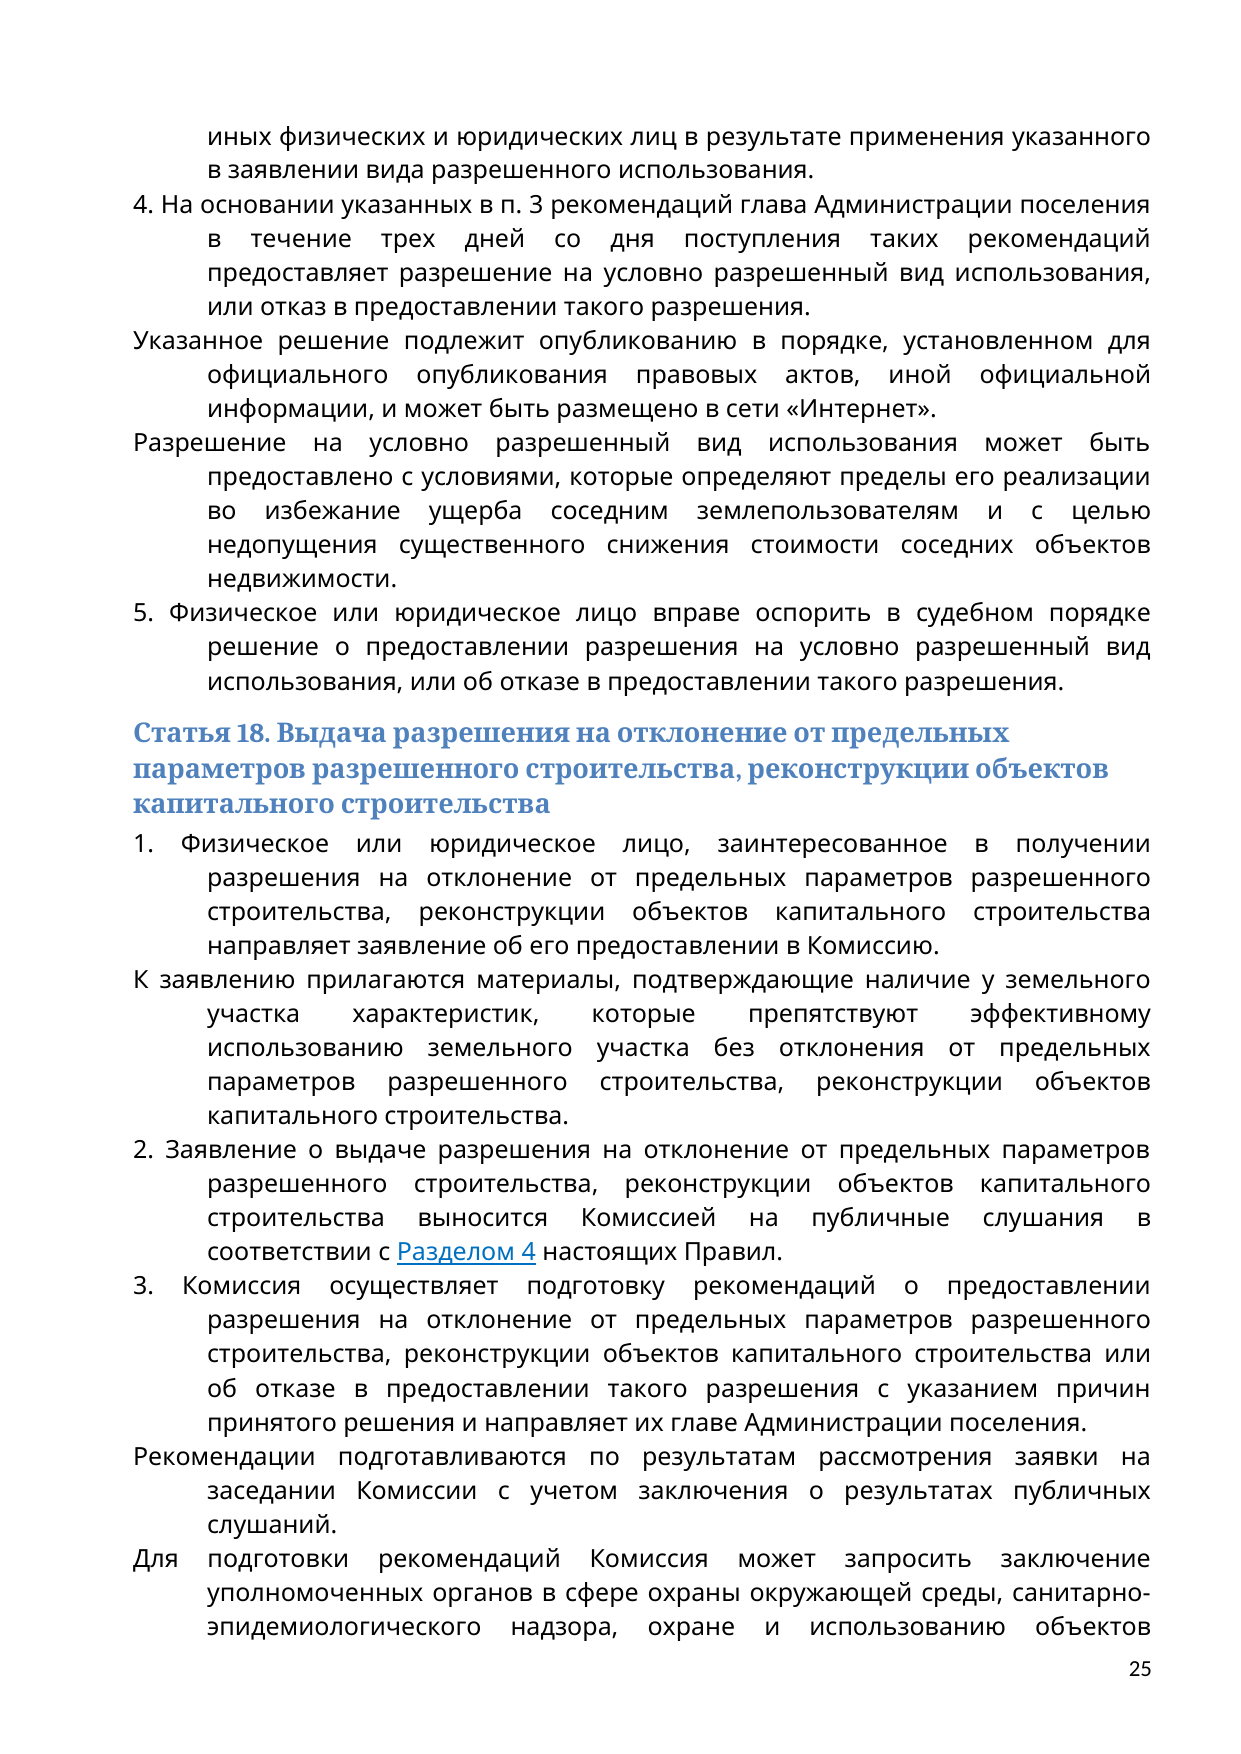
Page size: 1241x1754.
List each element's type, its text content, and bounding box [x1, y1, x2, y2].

text К заявлению прилагаются материалы, подтверждающие наличие у земельного участка характеристик, которые препятствуют эффективному использованию земельного участка без отклонения от предельных параметров разрешенного строительства, реконструкции объектов капитального строительства. [133, 961, 1152, 1132]
text Рекомендации подготавливаются по результатам рассмотрения заявки на заседании Комиссии с учетом заключения о результатах публичных слушаний. [133, 1438, 1152, 1541]
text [133, 1541, 1152, 1643]
text 2. Заявление о выдаче разрешения на отклонение от предельных параметров разрешенного строительства, реконструкции объектов капитального строительства выносится Комиссией на публичные слушания в соответствии с Разделом 4 настоящих Правил. [133, 1132, 1152, 1268]
text Разрешение на условно разрешенный вид использования может быть предоставлено с условиями, которые определяют пределы его реализации во избежание ущерба соседним землепользователям и с целью недопущения существенного снижения стоимости соседних объектов недвижимости. [133, 425, 1152, 595]
text Указанное решение подлежит опубликованию в порядке, установленном для официального опубликования правовых актов, иной официальной информации, и может быть размещено в сети «Интернет». [133, 322, 1152, 425]
text 3. Комиссия осуществляет подготовку рекомендаций о предоставлении разрешения на отклонение от предельных параметров разрешенного строительства, реконструкции объектов капитального строительства или об отказе в предоставлении такого разрешения с указанием причин принятого решения и направляет их главе Администрации поселения. [133, 1268, 1152, 1438]
text 1. Физическое или юридическое лицо, заинтересованное в получении разрешения на отклонение от предельных параметров разрешенного строительства, реконструкции объектов капитального строительства направляет заявление об его предоставлении в Комиссию. [133, 825, 1152, 961]
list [207, 118, 1152, 186]
text 5. Физическое или юридическое лицо вправе оспорить в судебном порядке решение о предоставлении разрешения на условно разрешенный вид использования, или об отказе в предоставлении такого разрешения. [133, 595, 1152, 697]
subtitle Статья 18. Выдача разрешения на отклонение от предельных параметров разрешенного строительства, реконструкции объектов капитального строительства [133, 718, 1152, 821]
text 4. На основании указанных в п. 3 рекомендаций глава Администрации поселения в течение трех дней со дня поступления таких рекомендаций предоставляет разрешение на условно разрешенный вид использования, или отказ в предоставлении такого разрешения. [133, 186, 1152, 322]
